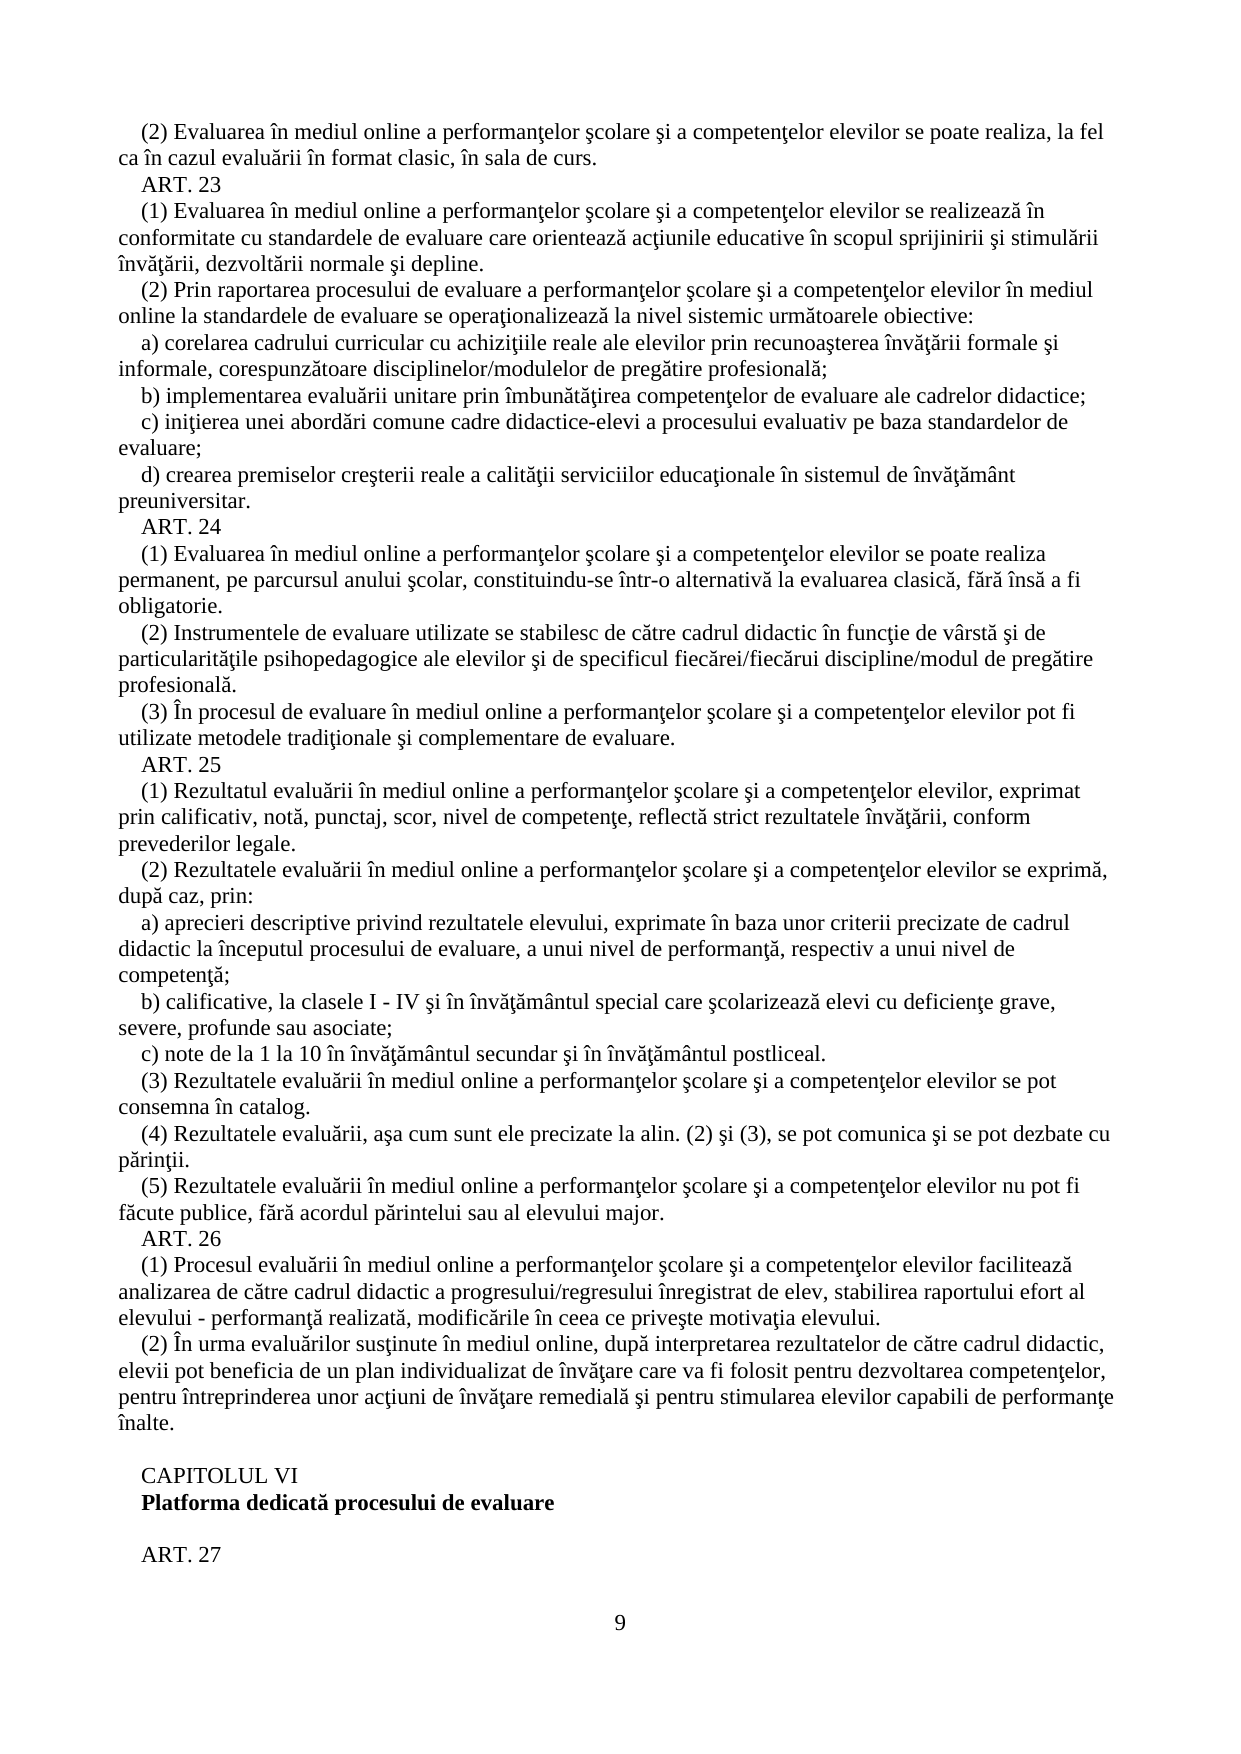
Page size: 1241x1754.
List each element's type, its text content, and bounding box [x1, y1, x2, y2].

text (5) Rezultatele evaluării în mediul online a performanţelor şcolare şi a competenţelor elevilor nu pot fi făcute publice, fără acordul părintelui sau al elevului major. [118, 1172, 1122, 1225]
text Platforma dedicată procesului de evaluare [118, 1488, 1122, 1515]
text d) crearea premiselor creşterii reale a calităţii serviciilor educaţionale în sistemul de învăţământ preuniversitar. [118, 461, 1122, 513]
text c) note de la 1 la 10 în învăţământul secundar şi în învăţământul postliceal. [118, 1041, 1122, 1067]
text (4) Rezultatele evaluării, aşa cum sunt ele precizate la alin. (2) şi (3), se pot comunica şi se pot dezbate cu părinţii. [118, 1119, 1122, 1172]
text (1) Evaluarea în mediul online a performanţelor şcolare şi a competenţelor elevilor se poate realiza permanent, pe parcursul anului şcolar, constituindu-se într-o alternativă la evaluarea clasică, fără însă a fi obligatorie. [118, 540, 1122, 619]
text (1) Rezultatul evaluării în mediul online a performanţelor şcolare şi a competenţelor elevilor, exprimat prin calificativ, notă, punctaj, scor, nivel de competenţe, reflectă strict rezultatele învăţării, conform prevederilor legale. [118, 777, 1122, 856]
text (3) Rezultatele evaluării în mediul online a performanţelor şcolare şi a competenţelor elevilor se pot consemna în catalog. [118, 1067, 1122, 1119]
text ART. 23 [118, 171, 1122, 197]
text ART. 25 [118, 751, 1122, 777]
text (1) Procesul evaluării în mediul online a performanţelor şcolare şi a competenţelor elevilor facilitează analizarea de către cadrul didactic a progresului/regresului înregistrat de elev, stabilirea raportului efort al elevului - performanţă realizată, modificările în ceea ce priveşte motivaţia elevului. [118, 1251, 1122, 1330]
text b) implementarea evaluării unitare prin îmbunătăţirea competenţelor de evaluare ale cadrelor didactice; [118, 382, 1122, 408]
text (2) Prin raportarea procesului de evaluare a performanţelor şcolare şi a competenţelor elevilor în mediul online la standardele de evaluare se operaţionalizează la nivel sistemic următoarele obiective: [118, 276, 1122, 329]
text (2) Rezultatele evaluării în mediul online a performanţelor şcolare şi a competenţelor elevilor se exprimă, după caz, prin: [118, 856, 1122, 909]
text (1) Evaluarea în mediul online a performanţelor şcolare şi a competenţelor elevilor se realizează în conformitate cu standardele de evaluare care orientează acţiunile educative în scopul sprijinirii şi stimulării învăţării, dezvoltării normale şi depline. [118, 197, 1122, 276]
text (2) Instrumentele de evaluare utilizate se stabilesc de către cadrul didactic în funcţie de vârstă şi de particularităţile psihopedagogice ale elevilor şi de specificul fiecărei/fiecărui discipline/modul de pregătire profesională. [118, 619, 1122, 698]
text (2) În urma evaluărilor susţinute în mediul online, după interpretarea rezultatelor de către cadrul didactic, elevii pot beneficia de un plan individualizat de învăţare care va fi folosit pentru dezvoltarea competenţelor, pentru întreprinderea unor acţiuni de învăţare remedială şi pentru stimularea elevilor capabili de performanţe înalte. [118, 1330, 1122, 1436]
text (2) Evaluarea în mediul online a performanţelor şcolare şi a competenţelor elevilor se poate realiza, la fel ca în cazul evaluării în format clasic, în sala de curs. [118, 118, 1122, 171]
text ART. 26 [118, 1225, 1122, 1251]
text ART. 27 [118, 1541, 1122, 1568]
text CAPITOLUL VI [118, 1462, 1122, 1488]
text a) corelarea cadrului curricular cu achiziţiile reale ale elevilor prin recunoaşterea învăţării formale şi informale, corespunzătoare disciplinelor/modulelor de pregătire profesională; [118, 329, 1122, 382]
text ART. 24 [118, 513, 1122, 540]
text (3) În procesul de evaluare în mediul online a performanţelor şcolare şi a competenţelor elevilor pot fi utilizate metodele tradiţionale şi complementare de evaluare. [118, 698, 1122, 751]
text b) calificative, la clasele I - IV şi în învăţământul special care şcolarizează elevi cu deficienţe grave, severe, profunde sau asociate; [118, 988, 1122, 1041]
text a) aprecieri descriptive privind rezultatele elevului, exprimate în baza unor criterii precizate de cadrul didactic la începutul procesului de evaluare, a unui nivel de performanţă, respectiv a unui nivel de competenţă; [118, 909, 1122, 988]
text c) iniţierea unei abordări comune cadre didactice-elevi a procesului evaluativ pe baza standardelor de evaluare; [118, 408, 1122, 461]
